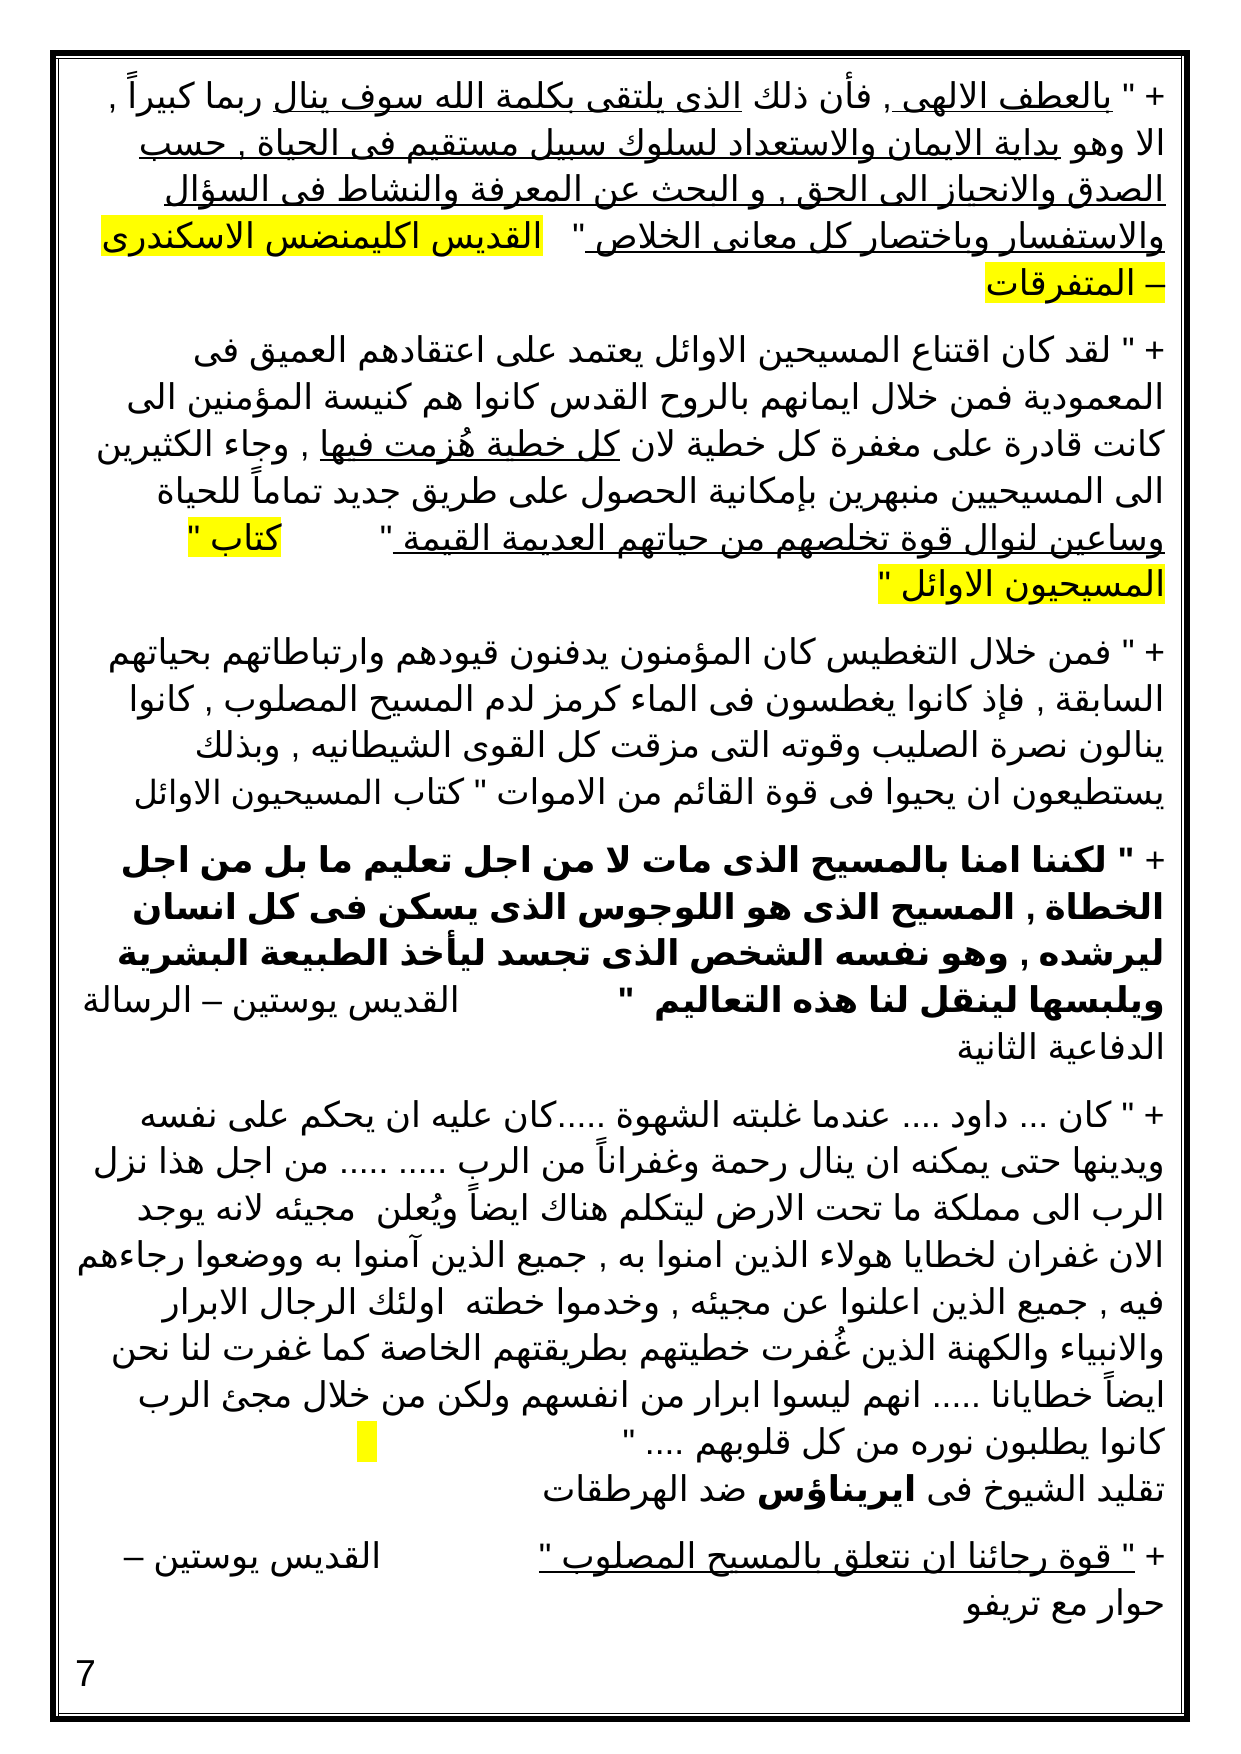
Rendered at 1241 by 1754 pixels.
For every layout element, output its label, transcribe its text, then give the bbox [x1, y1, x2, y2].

text + " لكننا امنا بالمسيح الذى مات لا من اجل تعليم ما بل من اجل الخطاة , المسيح الذى هو اللوجوس الذى يسكن فى كل انسان ليرشده , وهو نفسه الشخص الذى تجسد ليأخذ الطبيعة البشرية ويلبسها لينقل لنا هذه التعاليم " القديس يوستين – الرسالة الدفاعية الثانية [75, 839, 1165, 1067]
text + " فمن خلال التغطيس كان المؤمنون يدفنون قيودهم وارتباطاتهم بحياتهم السابقة , فإذ كانوا يغطسون فى الماء كرمز لدم المسيح المصلوب , كانوا ينالون نصرة الصليب وقوته التى مزقت كل القوى الشيطانيه , وبذلك يستطيعون ان يحيوا فى قوة القائم من الاموات " كتاب المسيحيون الاوائل [75, 631, 1165, 812]
text + " قوة رجائنا ان نتعلق بالمسيح المصلوب " القديس يوستين – حوار مع تريفو [75, 1536, 1165, 1623]
text + " كان ... داود .... عندما غلبته الشهوة .....كان عليه ان يحكم على نفسه ويدينها حتى يمكنه ان ينال رحمة وغفراناً من الرب ..... ..... من اجل هذا نزل الرب الى مملكة ما تحت الارض ليتكلم هناك ايضاً ويُعلن مجيئه لانه يوجد الان غفران لخطايا هولاء الذين امنوا به , جميع الذين آمنوا به ووضعوا رجاءهم فيه , جميع الذين اعلنوا عن مجيئه , وخدموا خطته اولئك الرجال الابرار والانبياء والكهنة الذين غُفرت خطيتهم بطريقتهم الخاصة كما غفرت لنا نحن ايضاً خطايانا ..... انهم ليسوا ابرار من انفسهم ولكن من خلال مجئ الرب كانوا يطلبون نوره من كل قلوبهم .... " - تقليد الشيوخ فى ايريناؤس ضد الهرطقات [75, 1094, 1165, 1509]
text + " لقد كان اقتناع المسيحين الاوائل يعتمد على اعتقادهم العميق فى المعمودية فمن خلال ايمانهم بالروح القدس كانوا هم كنيسة المؤمنين الى كانت قادرة على مغفرة كل خطية لان كل خطية هُزمت فيها , وجاء الكثيرين الى المسيحيين منبهرين بإمكانية الحصول على طريق جديد تماماً للحياة وساعين لنوال قوة تخلصهم من حياتهم العديمة القيمة " كتاب " المسيحيون الاوائل " [75, 330, 1165, 604]
text + " بالعطف الالهى , فأن ذلك الذى يلتقى بكلمة الله سوف ينال ربما كبيراً , الا وهو بداية الايمان والاستعداد لسلوك سبيل مستقيم فى الحياة , حسب الصدق والانحياز الى الحق , و البحث عن المعرفة والنشاط فى السؤال والاستفسار وباختصار كل معانى الخلاص " القديس اكليمنضس الاسكندرى – المتفرقات [75, 75, 1165, 303]
